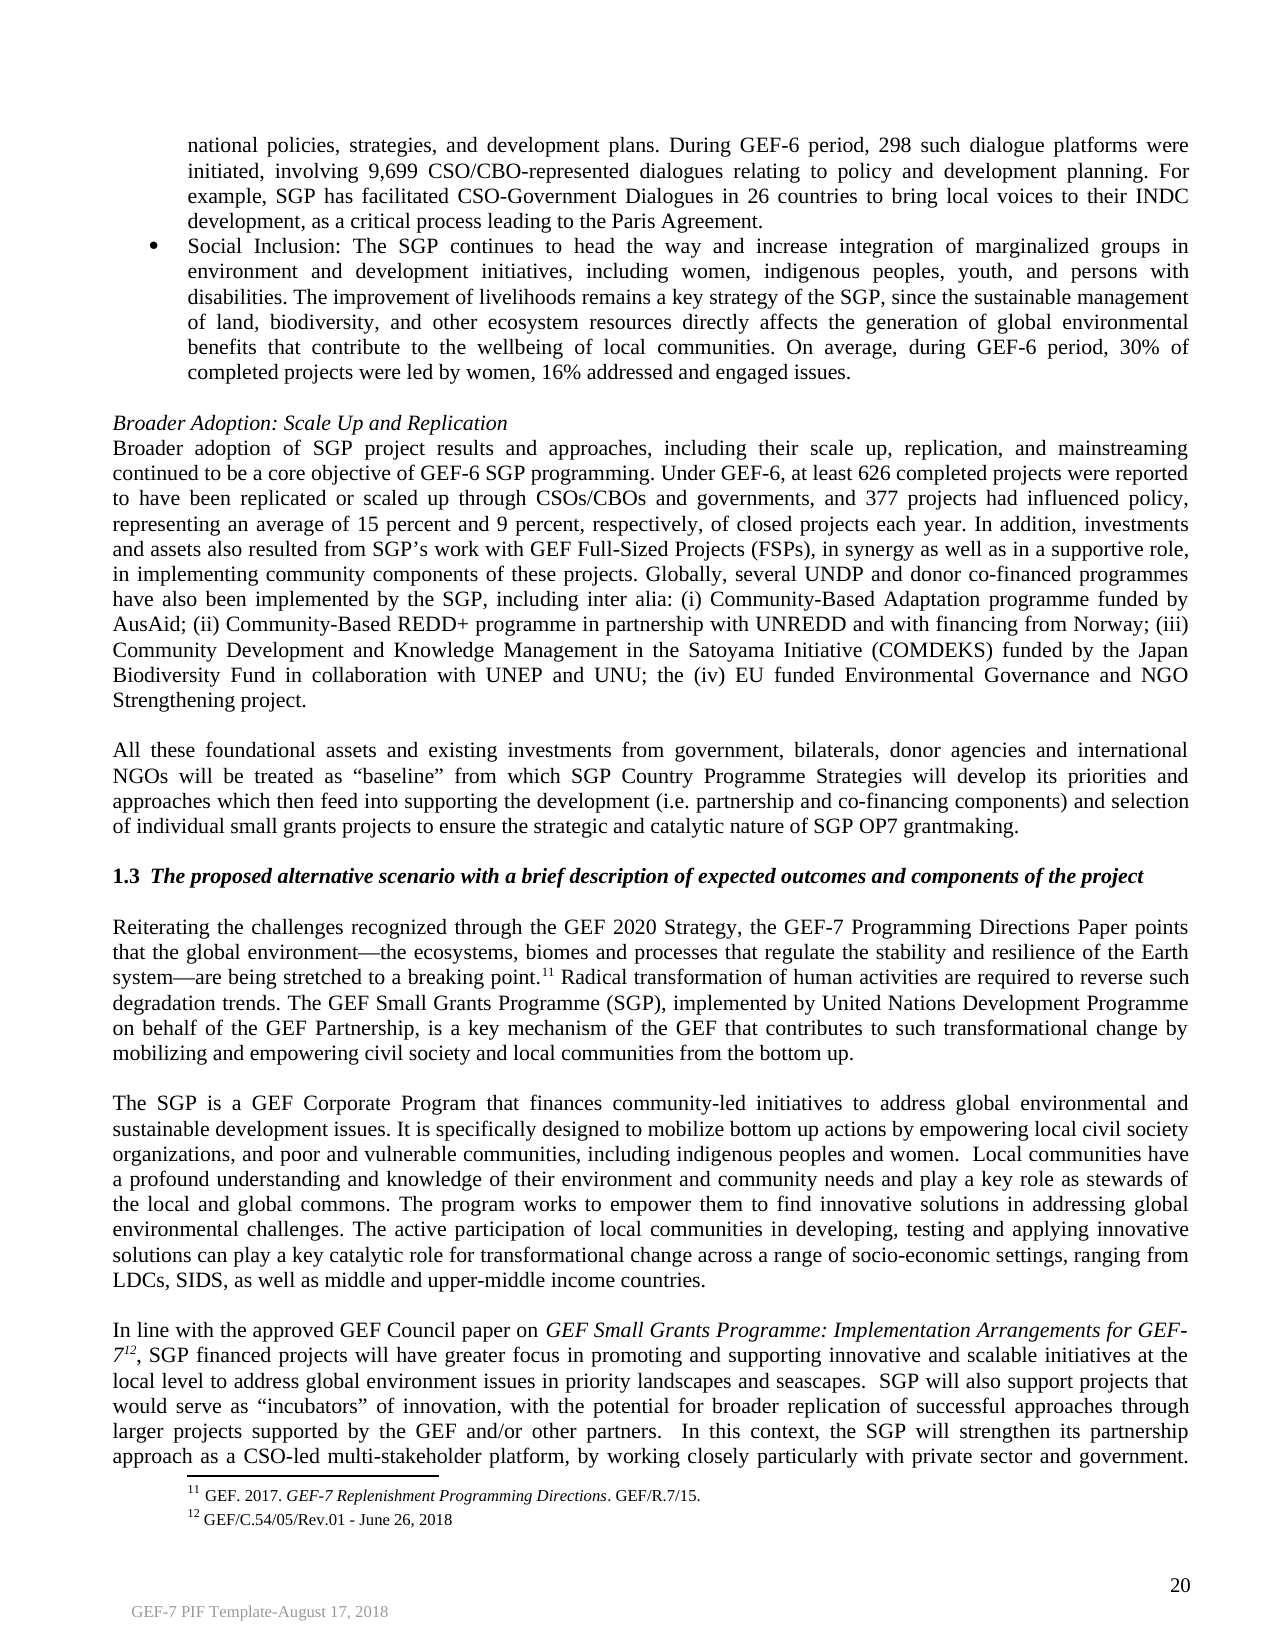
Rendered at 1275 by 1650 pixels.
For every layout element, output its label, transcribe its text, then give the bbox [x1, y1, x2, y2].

text All these foundational assets and existing investments from government, bilaterals, donor agencies and international NGOs will be treated as “baseline” from which SGP Country Programme Strategies will develop its priorities and approaches which then feed into supporting the development (i.e. partnership and co-financing components) and selection of individual small grants projects to ensure the strategic and catalytic nature of SGP OP7 grantmaking. [112, 737, 1191, 838]
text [112, 1317, 1191, 1468]
text The SGP is a GEF Corporate Program that finances community-led initiatives to address global environmental and sustainable development issues. It is specifically designed to mobilize bottom up actions by empowering local civil society organizations, and poor and vulnerable communities, including indigenous peoples and women. Local communities have a profound understanding and knowledge of their environment and community needs and play a key role as stewards of the local and global commons. The program works to empower them to find innovative solutions in addressing global environmental challenges. The active participation of local communities in developing, testing and applying innovative solutions can play a key catalytic role for transformational change across a range of socio-economic settings, ranging from LDCs, SIDS, as well as middle and upper-middle income countries. [112, 1090, 1191, 1292]
list Social Inclusion: The SGP continues to head the way and increase integration of marginalized groups in environment and development initiatives, including women, indigenous peoples, youth, and persons with disabilities. The improvement of livelihoods remains a key strategy of the SGP, since the sustainable management of land, biodiversity, and other ecosystem resources directly affects the generation of global environmental benefits that contribute to the wellbeing of local communities. On average, during GEF-6 period, 30% of completed projects were led by women, 16% addressed and engaged issues. [150, 233, 1191, 384]
text Broader Adoption: Scale Up and Replication [112, 410, 1191, 435]
text Reiterating the challenges recognized through the GEF 2020 Strategy, the GEF-7 Programming Directions Paper points that the global environment—the ecosystems, biomes and processes that regulate the stability and resilience of the Earth system—are being stretched to a breaking point. Radical transformation of human activities are required to reverse such degradation trends. The GEF Small Grants Programme (SGP), implemented by United Nations Development Programme on behalf of the GEF Partnership, is a key mechanism of the GEF that contributes to such transformational change by mobilizing and empowering civil society and local communities from the bottom up. [112, 914, 1191, 1065]
list The proposed alternative scenario with a brief description of expected outcomes and components of the project [112, 863, 1191, 889]
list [150, 132, 1191, 233]
text Broader adoption of SGP project results and approaches, including their scale up, replication, and mainstreaming continued to be a core objective of GEF-6 SGP programming. Under GEF-6, at least 626 completed projects were reported to have been replicated or scaled up through CSOs/CBOs and governments, and 377 projects had influenced policy, representing an average of 15 percent and 9 percent, respectively, of closed projects each year. In addition, investments and assets also resulted from SGP’s work with GEF Full-Sized Projects (FSPs), in synergy as well as in a supportive role, in implementing community components of these projects. Globally, several UNDP and donor co-financed programmes have also been implemented by the SGP, including inter alia: (i) Community-Based Adaptation programme funded by AusAid; (ii) Community-Based REDD+ programme in partnership with UNREDD and with financing from Norway; (iii) Community Development and Knowledge Management in the Satoyama Initiative (COMDEKS) funded by the Japan Biodiversity Fund in collaboration with UNEP and UNU; the (iv) EU funded Environmental Governance and NGO Strengthening project. [112, 435, 1191, 712]
